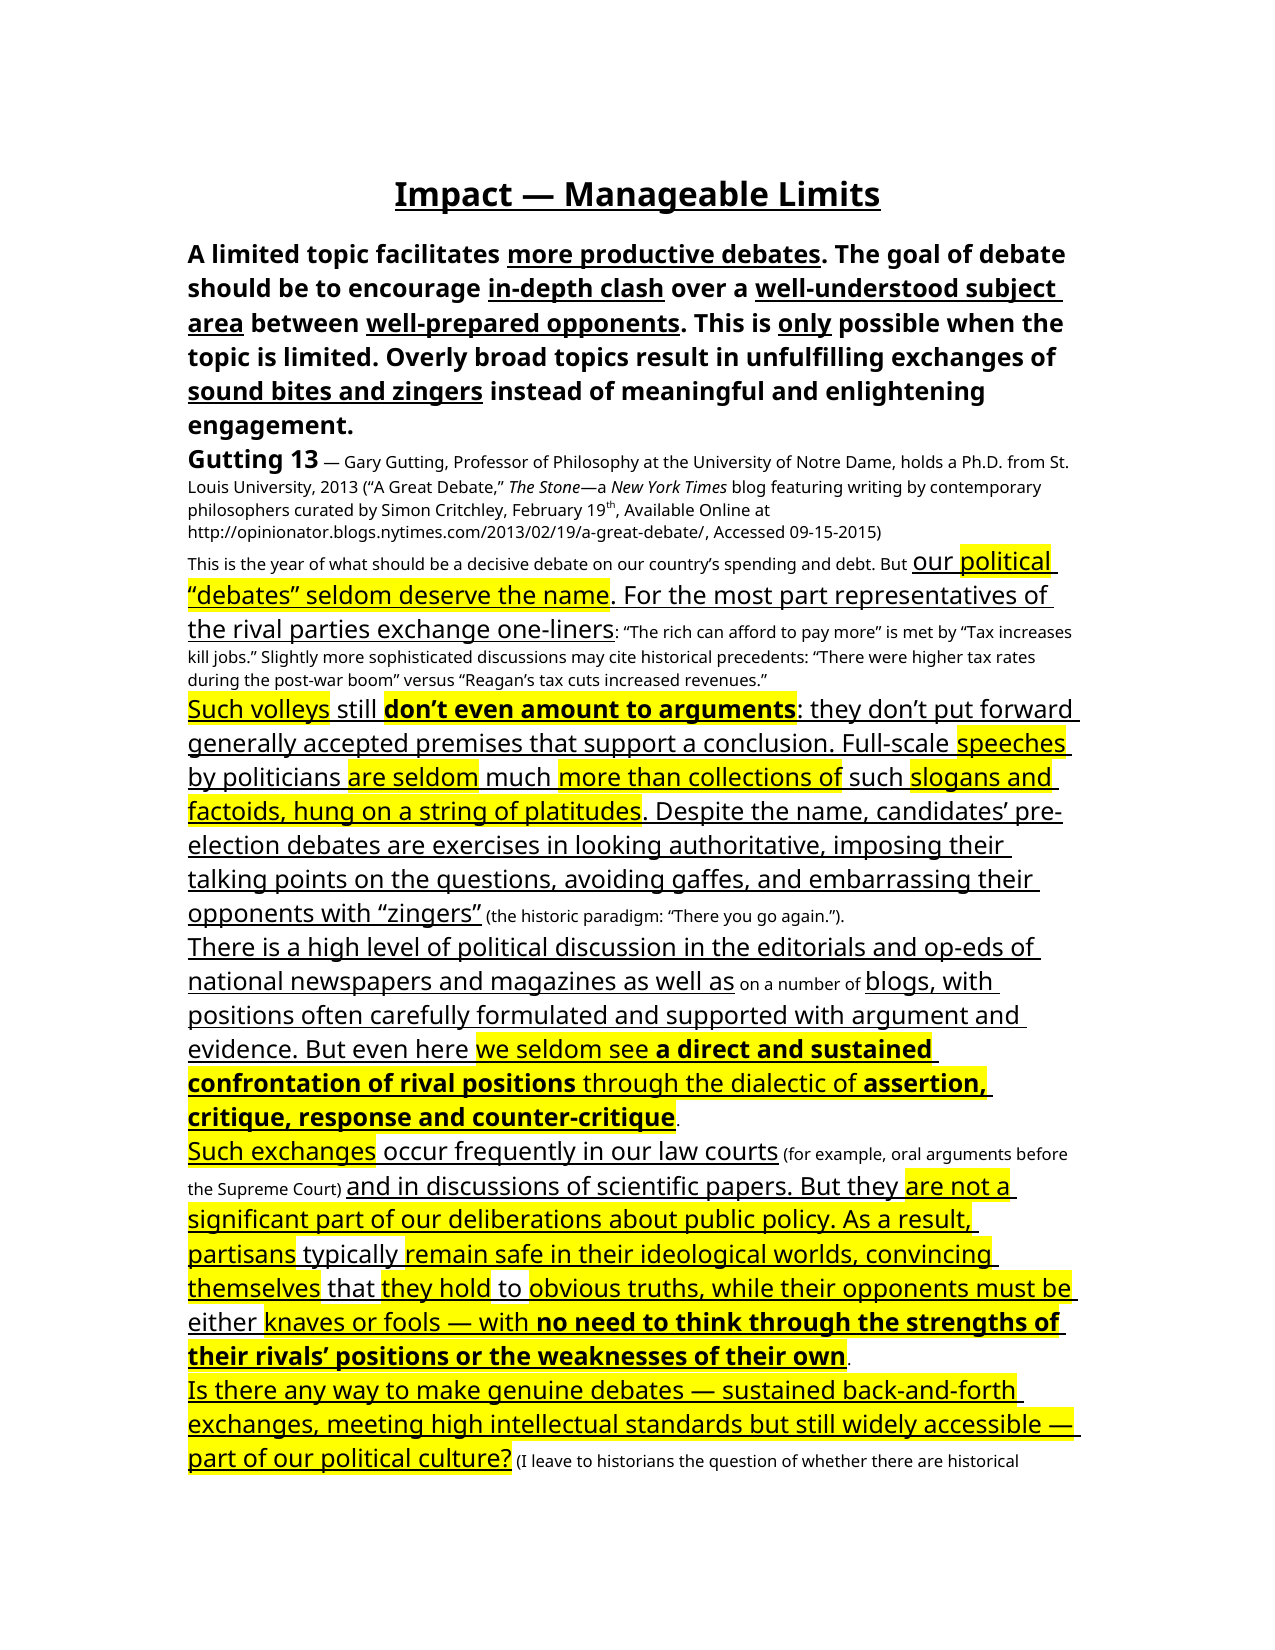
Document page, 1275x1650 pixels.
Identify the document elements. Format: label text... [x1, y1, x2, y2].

text Gutting 13 — Gary Gutting, Professor of Philosophy at the University of Notre Dame, holds a Ph.D. from St. Louis University, 2013 (“A Great Debate,” The Stone—a New York Times blog featuring writing by contemporary philosophers curated by Simon Critchley, February 19th, Available Online at http://opinionator.blogs.nytimes.com/2013/02/19/a-great-debate/, Accessed 09-15-2015) [187, 441, 1087, 544]
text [187, 1372, 1087, 1475]
text There is a high level of political discussion in the editorials and op-eds of national newspapers and magazines as well as on a number of blogs, with positions often carefully formulated and supported with argument and evidence. But even here we seldom see a direct and sustained confrontation of rival positions through the dialectic of assertion, critique, response and counter-critique. [187, 930, 1087, 1134]
text Such exchanges occur frequently in our law courts (for example, oral arguments before the Supreme Court) and in discussions of scientific papers. But they are not a significant part of our deliberations about public policy. As a result, partisans typically remain safe in their ideological worlds, convincing themselves that they hold to obvious truths, while their opponents must be either knaves or fools — with no need to think through the strengths of their rivals’ positions or the weaknesses of their own. [187, 1134, 1087, 1372]
text This is the year of what should be a decisive debate on our country’s spending and debt. But our political “debates” seldom deserve the name. For the most part representatives of the rival parties exchange one-liners: “The rich can afford to pay more” is met by “Tax increases kill jobs.” Slightly more sophisticated discussions may cite historical precedents: “There were higher tax rates during the post-war boom” versus “Reagan’s tax cuts increased revenues.” [187, 544, 1087, 691]
subtitle Impact — Manageable Limits [187, 171, 1087, 216]
text Such volleys still don’t even amount to arguments: they don’t put forward generally accepted premises that support a conclusion. Full-scale speeches by politicians are seldom much more than collections of such slogans and factoids, hung on a string of platitudes. Despite the name, candidates’ pre-election debates are exercises in looking authoritative, imposing their talking points on the questions, avoiding gaffes, and embarrassing their opponents with “zingers” (the historic paradigm: “There you go again.”). [187, 691, 1087, 930]
subtitle A limited topic facilitates more productive debates. The goal of debate should be to encourage in-depth clash over a well-understood subject area between well-prepared opponents. This is only possible when the topic is limited. Overly broad topics result in unfulfilling exchanges of sound bites and zingers instead of meaningful and enlightening engagement. [187, 237, 1087, 441]
